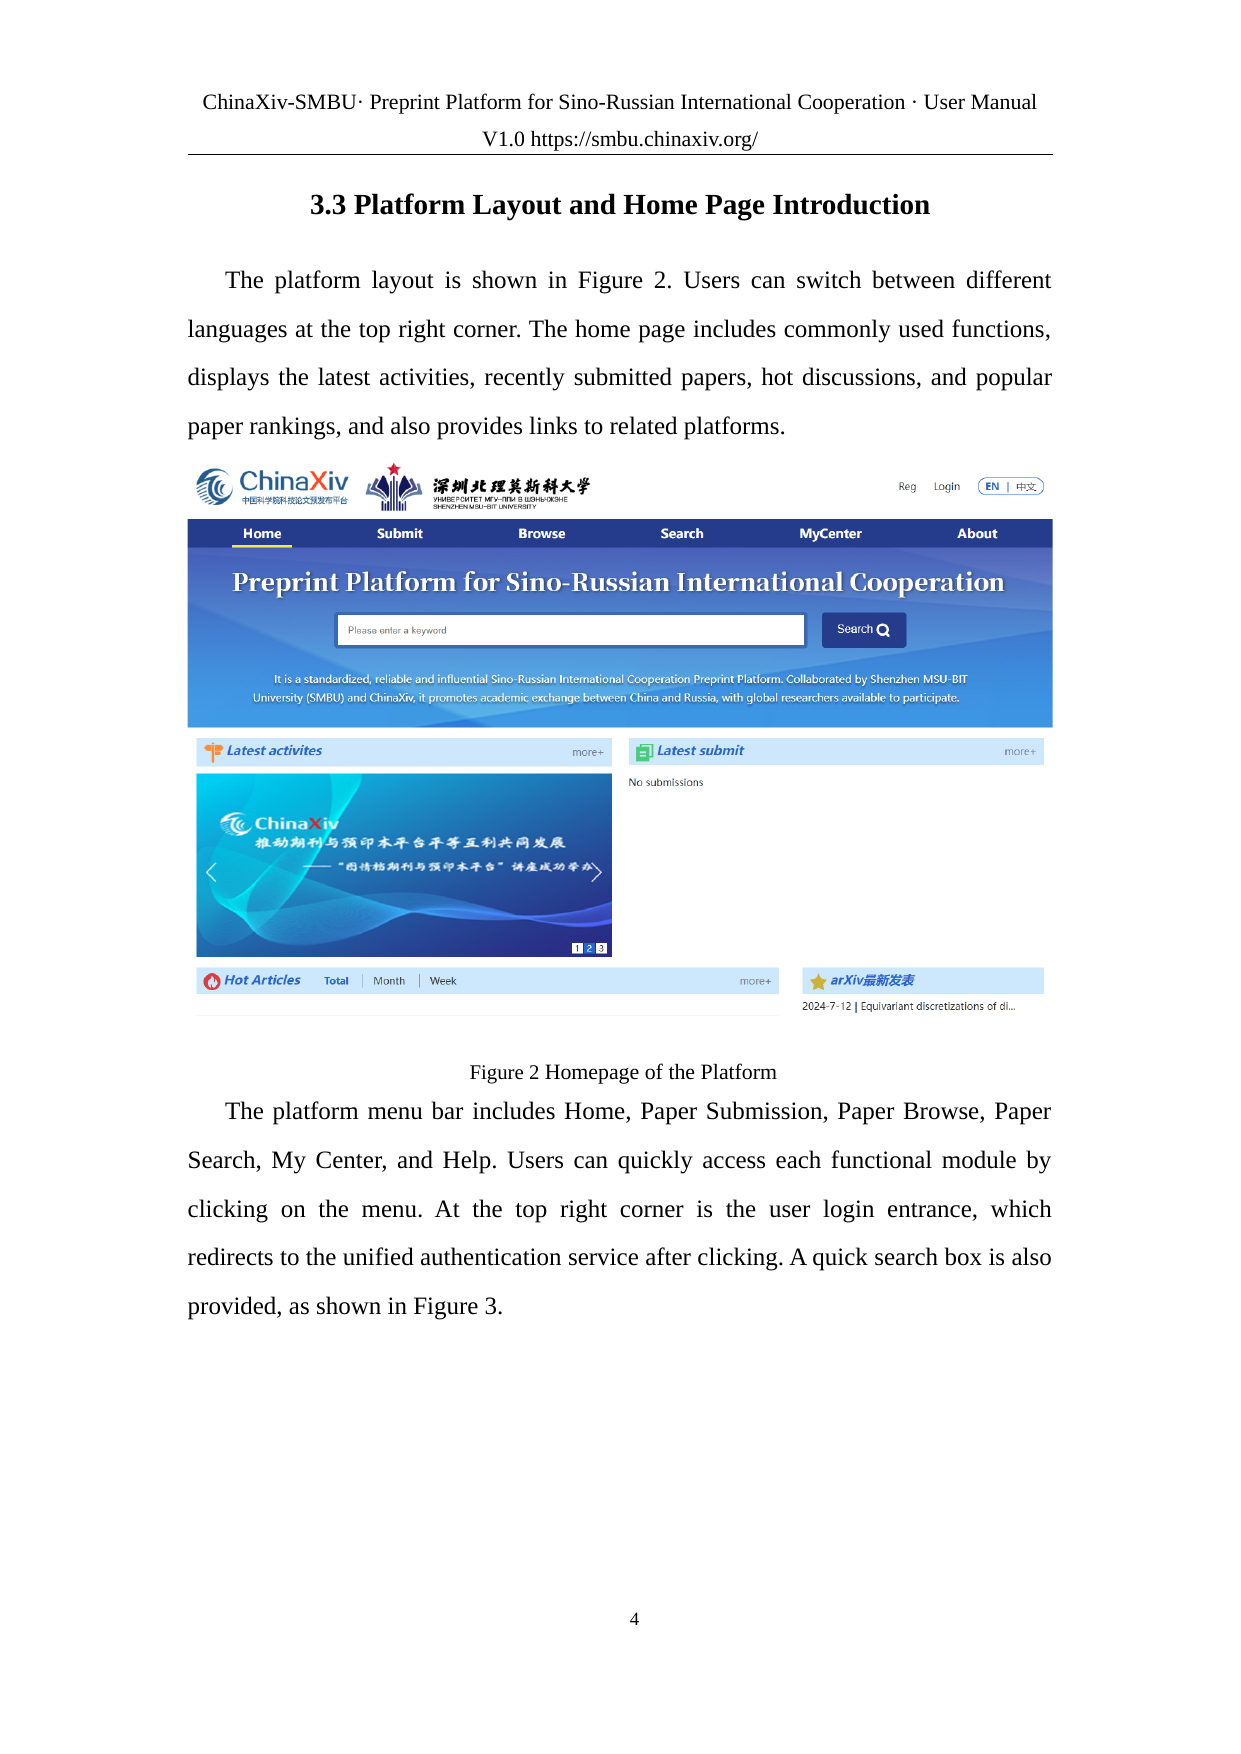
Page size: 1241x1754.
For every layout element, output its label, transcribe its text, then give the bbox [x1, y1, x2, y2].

text The platform menu bar includes Home, Paper Submission, Paper Browse, Paper Search, My Center, and Help. Users can quickly access each functional module by clicking on the menu. At the top right corner is the user login entrance, which redirects to the unified authentication service after clicking. A quick search box is also provided, as shown in Figure 3. [187, 1094, 1053, 1322]
subtitle 3.3 Platform Layout and Home Page Introduction [187, 171, 1053, 236]
text The platform layout is shown in Figure 2. Users can switch between different languages at the top right corner. The home page includes commonly used functions, displays the latest activities, recently submitted papers, hot discussions, and popular paper rankings, and also provides links to related platforms. [187, 263, 1053, 442]
picture [187, 456, 1053, 1016]
text Homepage of the Platform [187, 1056, 1053, 1088]
